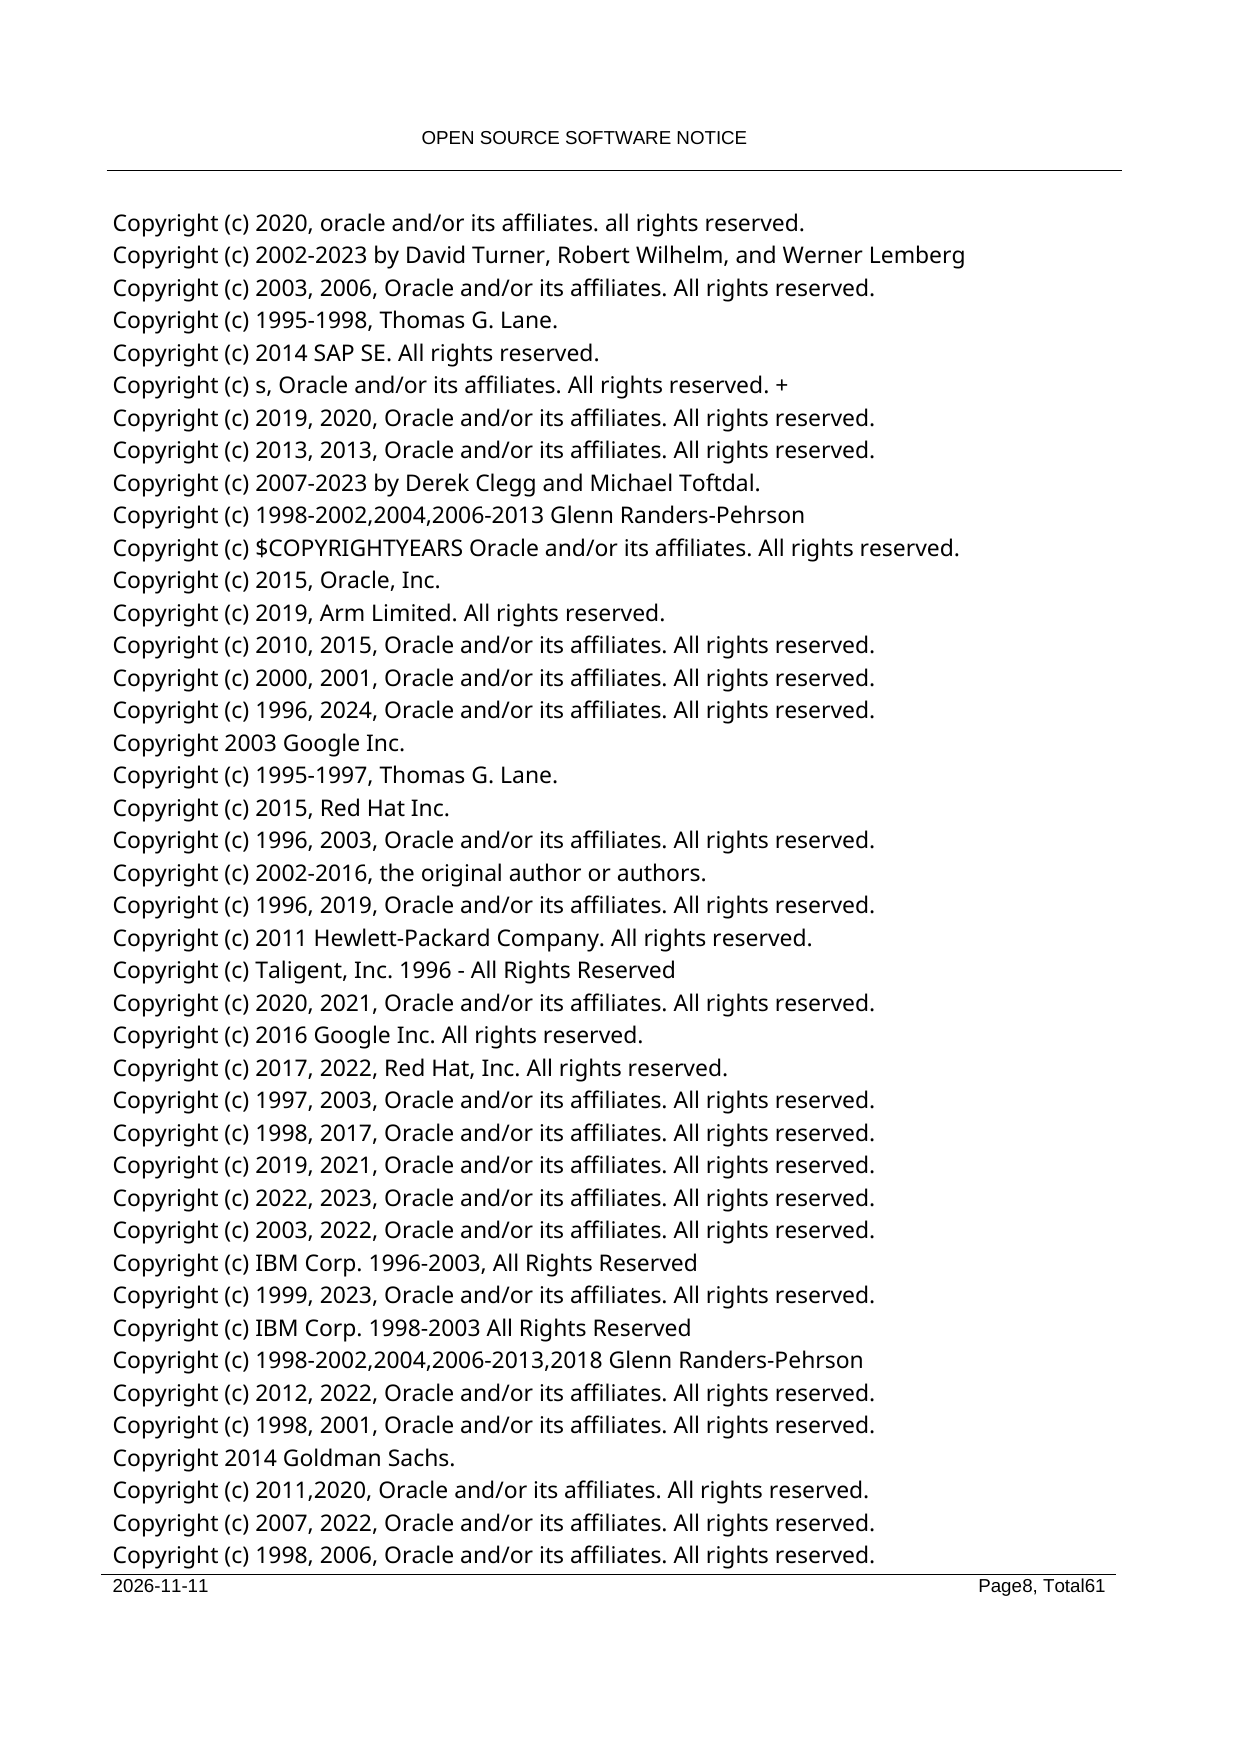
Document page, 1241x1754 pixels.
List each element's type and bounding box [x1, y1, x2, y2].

text [112, 206, 1128, 1571]
